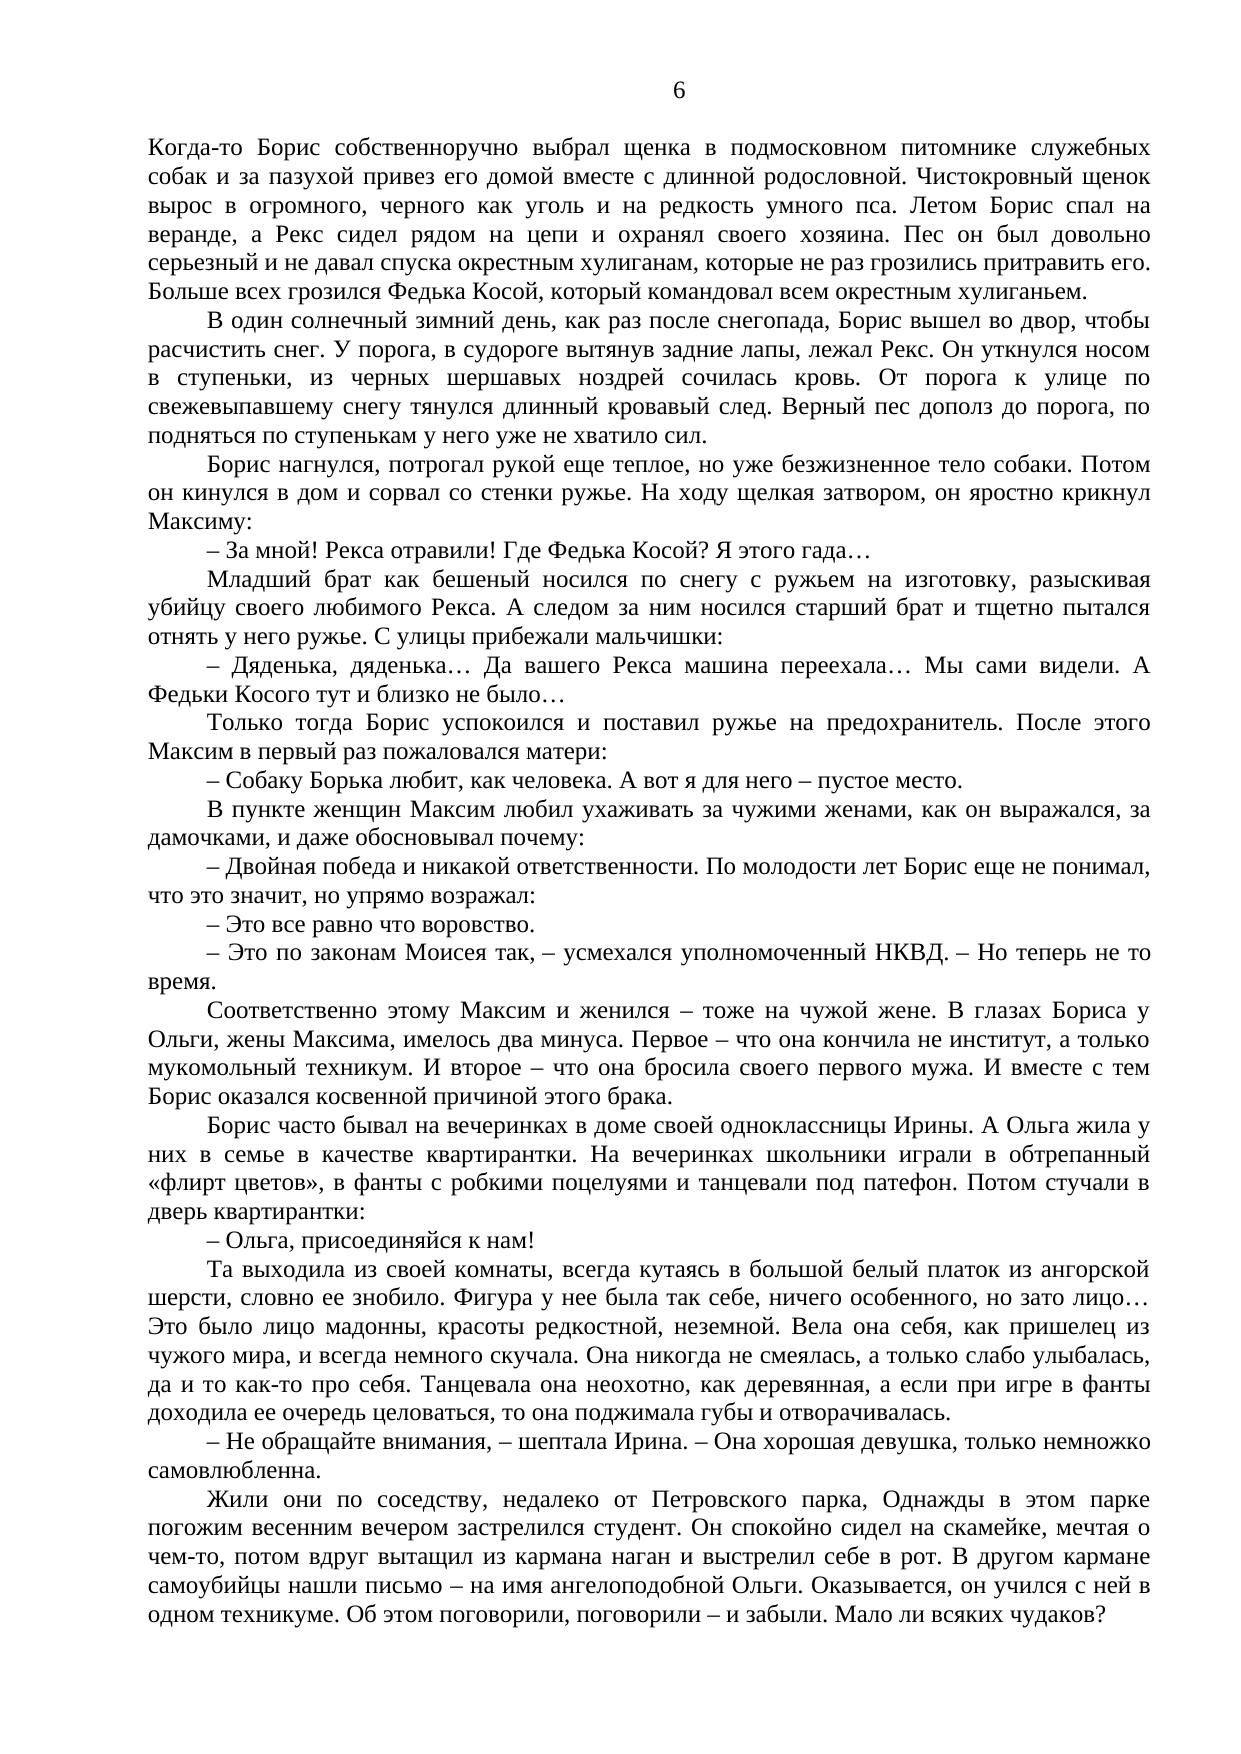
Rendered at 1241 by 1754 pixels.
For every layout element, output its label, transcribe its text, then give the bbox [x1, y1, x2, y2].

text – Собаку Борька любит, как человека. А вот я для него – пустое место. [148, 765, 1152, 794]
text Младший брат как бешеный носился по снегу с ружьем на изготовку, разыскивая убийцу своего любимого Рекса. А следом за ним носился старший брат и тщетно пытался отнять у него ружье. С улицы прибежали мальчишки: [148, 564, 1152, 650]
text – Ольга, присоединяйся к нам! [148, 1225, 1152, 1254]
text Борис нагнулся, потрогал рукой еще теплое, но уже безжизненное тело собаки. Потом он кинулся в дом и сорвал со стенки ружье. На ходу щелкая затвором, он яростно крикнул Максиму: [148, 449, 1152, 535]
text В один солнечный зимний день, как раз после снегопада, Борис вышел во двор, чтобы расчистить снег. У порога, в судороге вытянув задние лапы, лежал Рекс. Он уткнулся носом в ступеньки, из черных шершавых ноздрей сочилась кровь. От порога к улице по свежевыпавшему снегу тянулся длинный кровавый след. Верный пес дополз до порога, по подняться по ступенькам у него уже не хватило сил. [148, 305, 1152, 449]
text В пункте женщин Максим любил ухаживать за чужими женами, как он выражался, за дамочками, и даже обосновывал почему: [148, 794, 1152, 851]
text – Это по законам Моисея так, – усмехался уполномоченный НКВД. – Но теперь не то время. [148, 937, 1152, 995]
text Борис часто бывал на вечеринках в доме своей одноклассницы Ирины. А Ольга жила у них в семье в качестве квартирантки. На вечеринках школьники играли в обтрепанный «флирт цветов», в фанты с робкими поцелуями и танцевали под патефон. Потом стучали в дверь квартирантки: [148, 1110, 1152, 1225]
text – За мной! Рекса отравили! Где Федька Косой? Я этого гада… [148, 535, 1152, 564]
text – Это все равно что воровство. [148, 909, 1152, 937]
text Жили они по соседству, недалеко от Петровского парка, Однажды в этом парке погожим весенним вечером застрелился студент. Он спокойно сидел на скамейке, мечтая о чем-то, потом вдруг вытащил из кармана наган и выстрелил себе в рот. В другом кармане самоубийцы нашли письмо – на имя ангелоподобной Ольги. Оказывается, он учился с ней в одном техникуме. Об этом поговорили, поговорили – и забыли. Мало ли всяких чудаков? [148, 1484, 1152, 1627]
text Только тогда Борис успокоился и поставил ружье на предохранитель. После этого Максим в первый раз пожаловался матери: [148, 707, 1152, 765]
text – Дяденька, дяденька… Да вашего Рекса машина переехала… Мы сами видели. А Федьки Косого тут и близко не было… [148, 650, 1152, 707]
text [148, 132, 1152, 305]
text Соответственно этому Максим и женился – тоже на чужой жене. В глазах Бориса у Ольги, жены Максима, имелось два минуса. Первое – что она кончила не институт, а только мукомольный техникум. И второе – что она бросила своего первого мужа. И вместе с тем Борис оказался косвенной причиной этого брака. [148, 995, 1152, 1110]
text Та выходила из своей комнаты, всегда кутаясь в большой белый платок из ангорской шерсти, словно ее знобило. Фигура у нее была так себе, ничего особенного, но зато лицо… Это было лицо мадонны, красоты редкостной, неземной. Вела она себя, как пришелец из чужого мира, и всегда немного скучала. Она никогда не смеялась, а только слабо улыбалась, да и то как-то про себя. Танцевала она неохотно, как деревянная, а если при игре в фанты доходила ее очередь целоваться, то она поджимала губы и отворачивалась. [148, 1254, 1152, 1426]
text – Не обращайте внимания, – шептала Ирина. – Она хорошая девушка, только немножко самовлюбленна. [148, 1426, 1152, 1484]
text – Двойная победа и никакой ответственности. По молодости лет Борис еще не понимал, что это значит, но упрямо возражал: [148, 851, 1152, 909]
